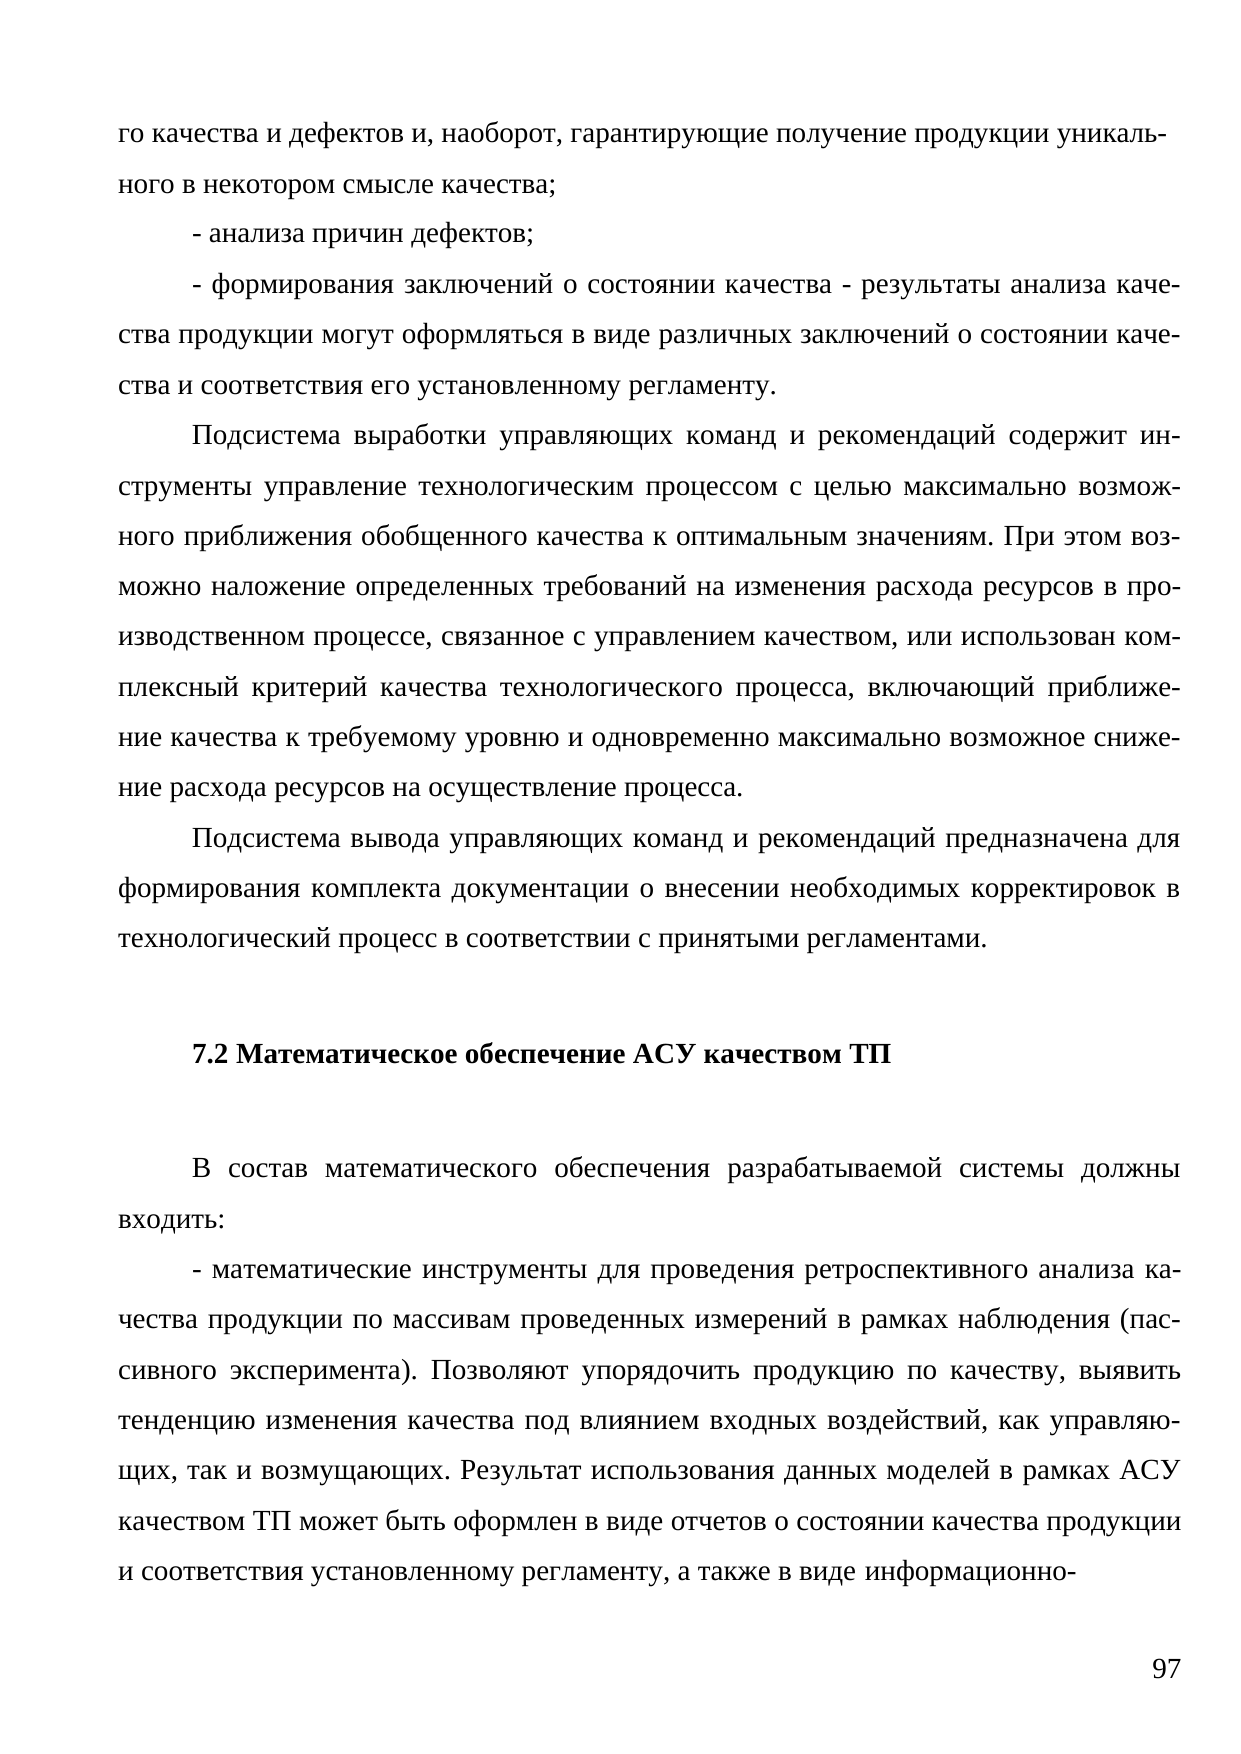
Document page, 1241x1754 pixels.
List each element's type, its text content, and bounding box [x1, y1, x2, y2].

list формирования заключений о состоянии качества - результаты анализа каче- ства продукции могут оформляться в виде различных заключений о состоянии каче- ства и соответствия его установленному регламенту. [118, 266, 1182, 401]
text В состав математического обеспечения разрабатываемой системы должны входить: [118, 1151, 1181, 1234]
list математические инструменты для проведения ретроспективного анализа ка- чества продукции по массивам проведенных измерений в рамках наблюдения (пас- сивного эксперимента). Позволяют упорядочить продукцию по качеству, выявить тенденцию изменения качества под влиянием входных воздействий, как управляю- щих, так и возмущающих. Результат использования данных моделей в рамках АСУ качеством ТП может быть оформлен в виде отчетов о состоянии качества продукции и соответствия установленному регламенту, а также в виде информационно- [118, 1251, 1182, 1587]
text Подсистема вывода управляющих команд и рекомендаций предназначена для формирования комплекта документации о внесении необходимых корректировок в технологический процесс в соответствии с принятыми регламентами. [118, 820, 1181, 954]
text Подсистема выработки управляющих команд и рекомендаций содержит ин- струменты управление технологическим процессом с целью максимально возмож- ного приближения обобщенного качества к оптимальным значениям. При этом воз- можно наложение определенных требований на изменения расхода ресурсов в про- изводственном процессе, связанное с управлением качеством, или использован ком- плексный критерий качества технологического процесса, включающий приближе- ние качества к требуемому уровню и одновременно максимально возможное сниже- ние расхода ресурсов на осуществление процесса. [118, 417, 1182, 803]
list анализа причин дефектов; [192, 217, 1207, 249]
subtitle Математическое обеспечение АСУ качеством ТП [192, 1036, 1207, 1069]
text го качества и дефектов и, наоборот, гарантирующие получение продукции уникаль- ного в некотором смысле качества; [118, 115, 1207, 199]
